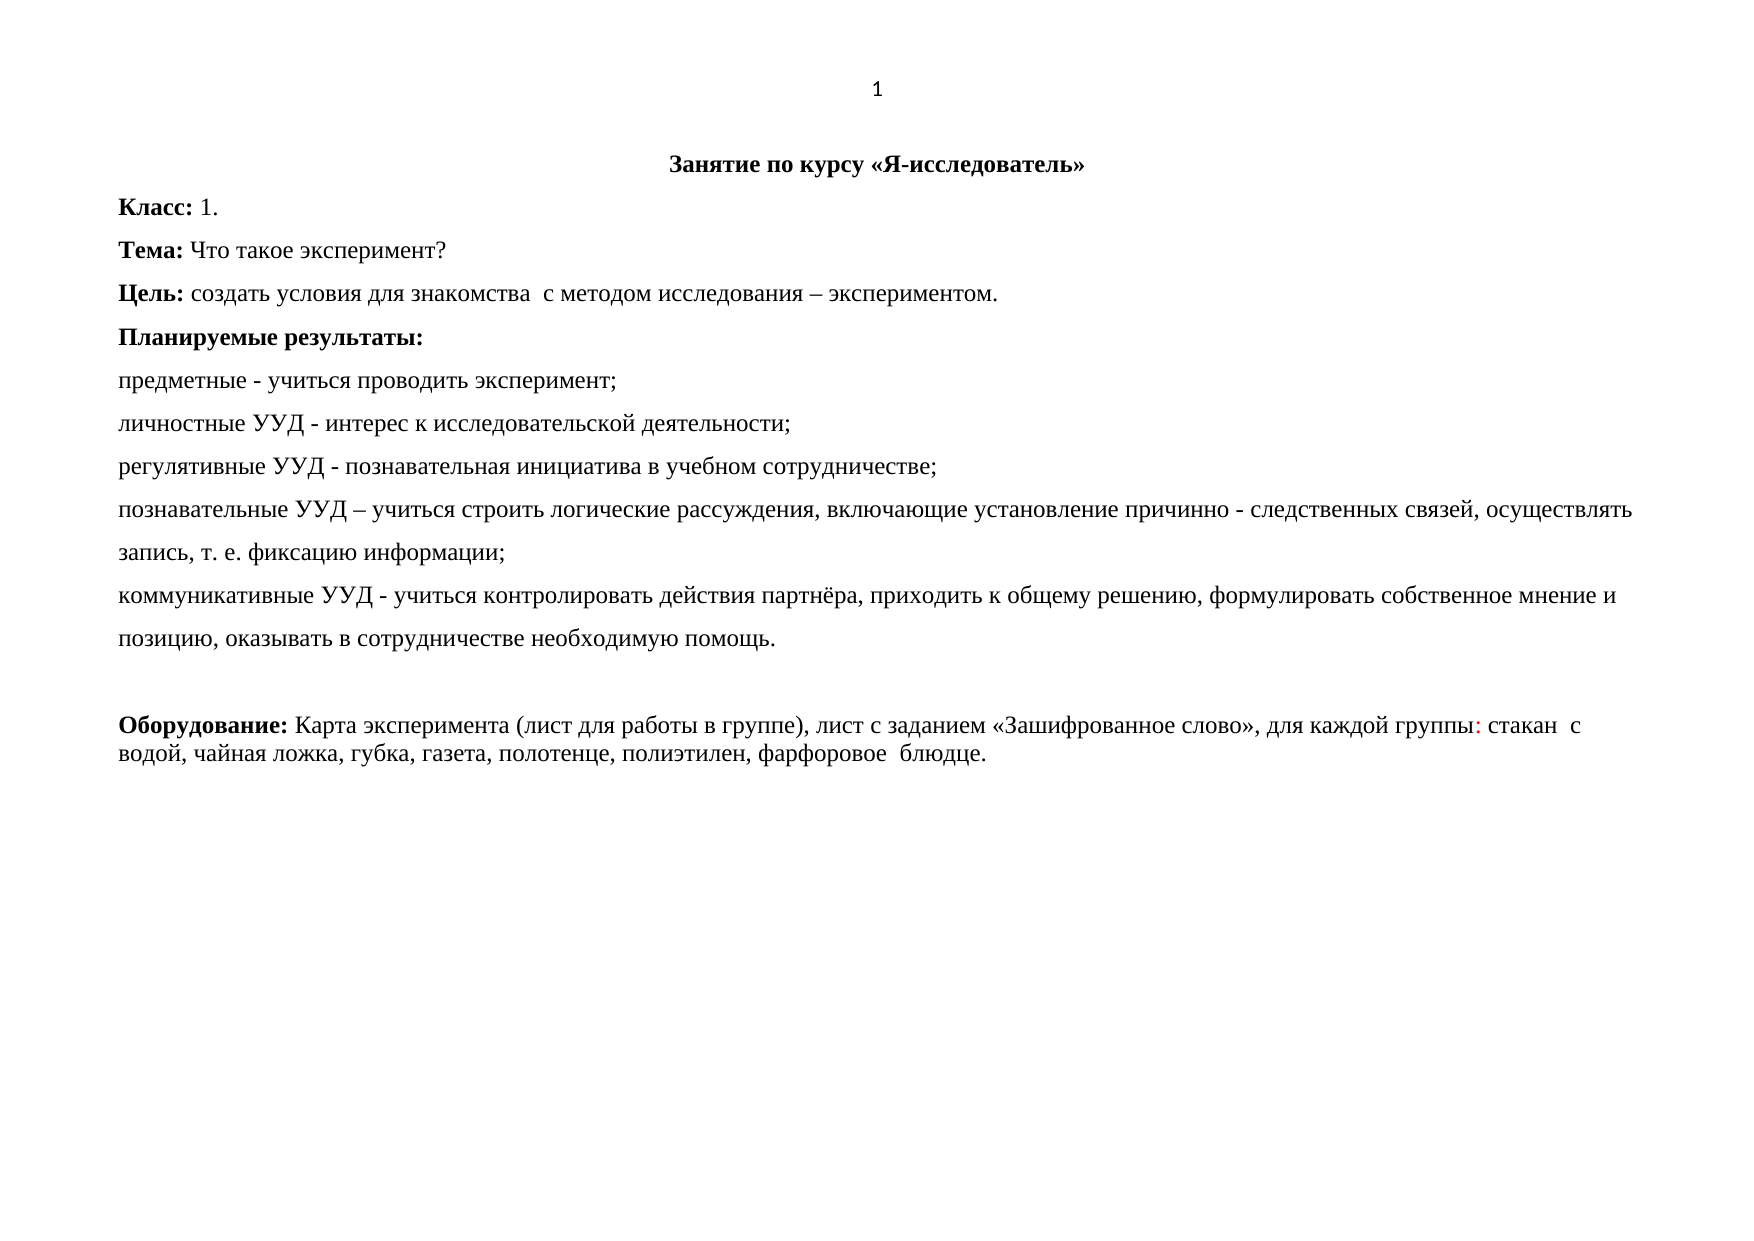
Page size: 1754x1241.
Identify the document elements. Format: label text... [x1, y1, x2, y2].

text Тема: Что такое эксперимент? [118, 235, 1636, 264]
text Планируемые результаты: [118, 322, 1636, 350]
text регулятивные УУД - познавательная инициатива в учебном сотрудничестве; [118, 451, 1636, 480]
text коммуникативные УУД - учиться контролировать действия партнёра, приходить к общему решению, формулировать собственное мнение и позицию, оказывать в сотрудничестве необходимую помощь. [118, 580, 1636, 652]
text личностные УУД - интерес к исследовательской деятельности; [118, 408, 1636, 437]
text Оборудование: Карта эксперимента (лист для работы в группе), лист с заданием «Зашифрованное слово», для каждой группы: стакан с водой, чайная ложка, губка, газета, полотенце, полиэтилен, фарфоровое блюдце. [118, 710, 1636, 767]
text предметные - учиться проводить эксперимент; [118, 365, 1636, 393]
text Занятие по курсу «Я-исследователь» [118, 149, 1636, 178]
text познавательные УУД – учиться строить логические рассуждения, включающие установление причинно - следственных связей, осуществлять запись, т. е. фиксацию информации; [118, 494, 1636, 566]
text Цель: создать условия для знакомства с методом исследования – экспериментом. [118, 278, 1636, 307]
text Класс: 1. [118, 192, 1636, 221]
